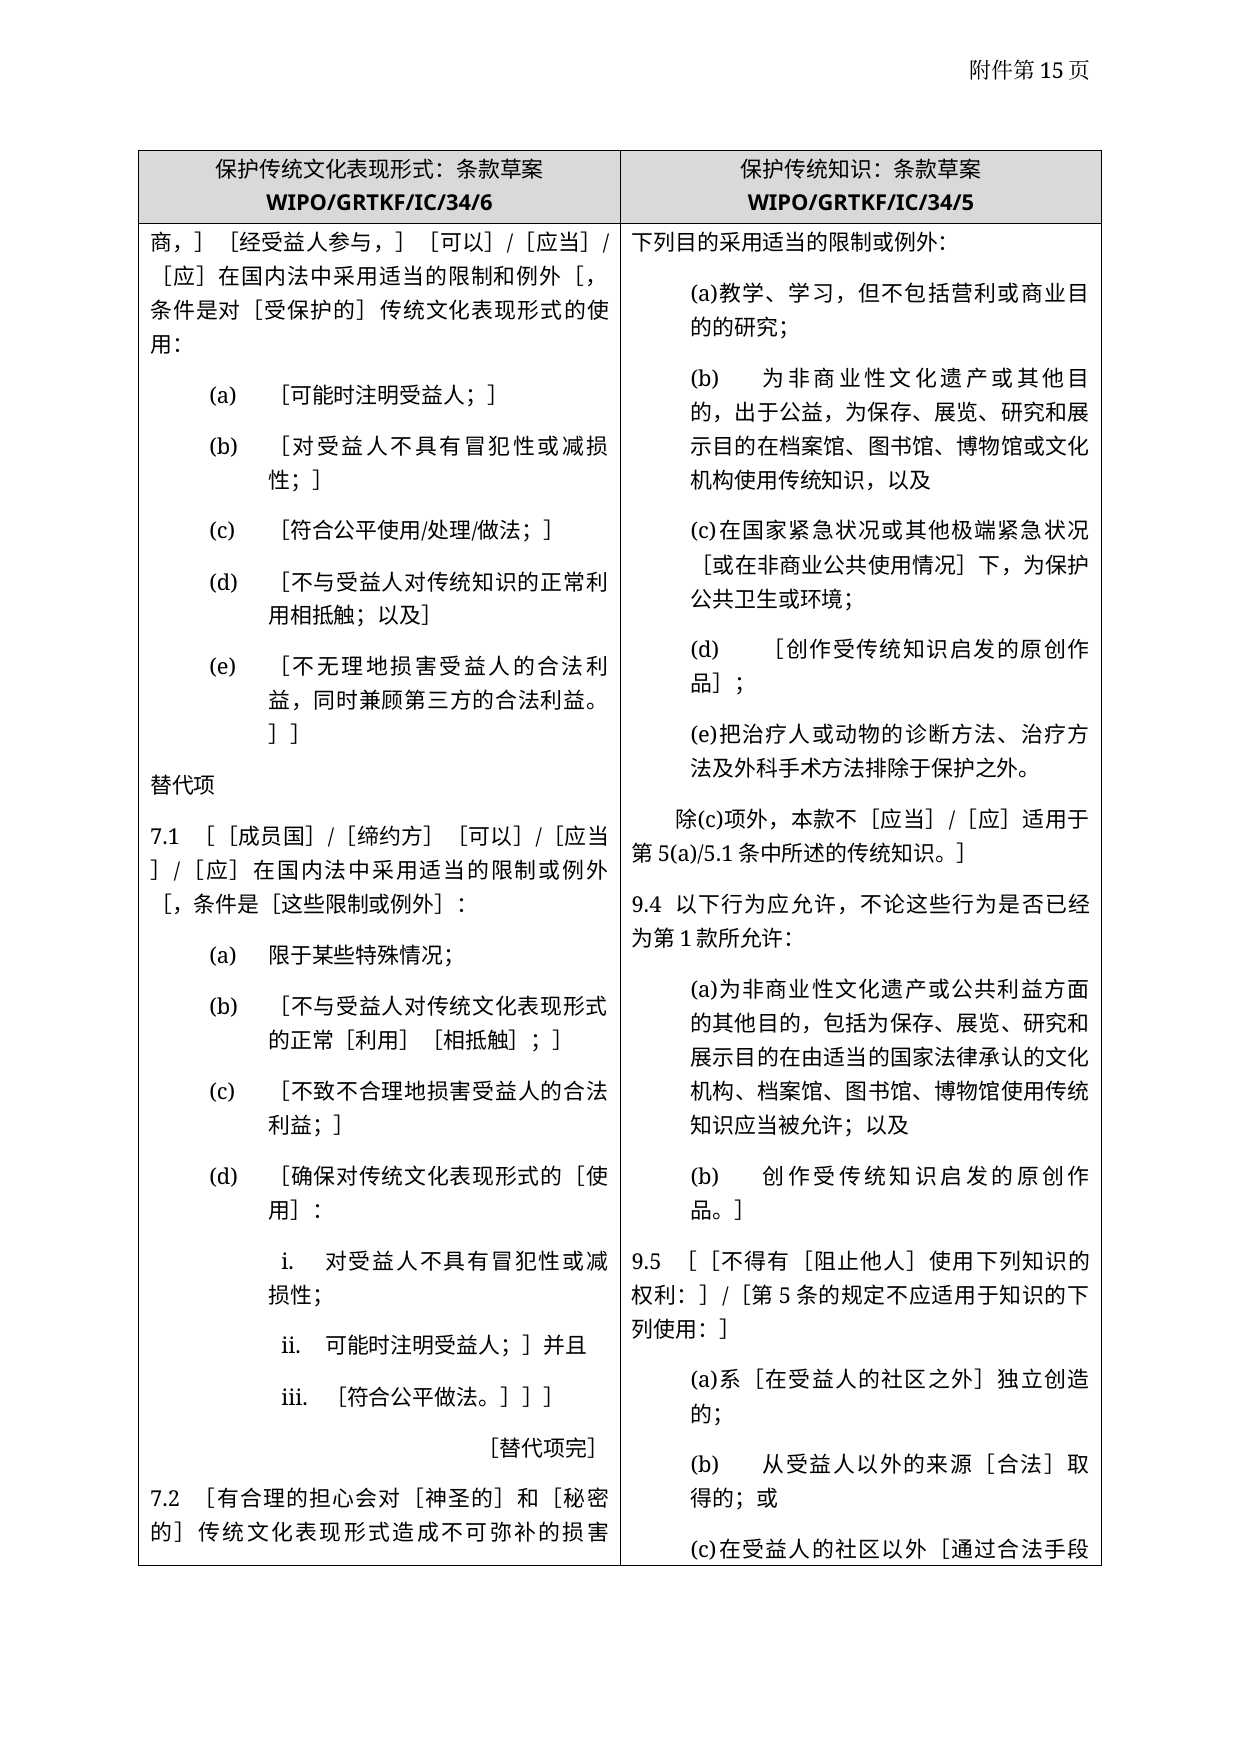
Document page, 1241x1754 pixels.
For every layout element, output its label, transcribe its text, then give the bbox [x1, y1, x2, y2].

table_header 保护传统文化表现形式：条款草案 WIPO/GRTKF/IC/34/6 [139, 151, 620, 223]
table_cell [621, 224, 1101, 1565]
table_header 保护传统知识：条款草案 WIPO/GRTKF/IC/34/5 [621, 151, 1101, 223]
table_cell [139, 224, 620, 1565]
